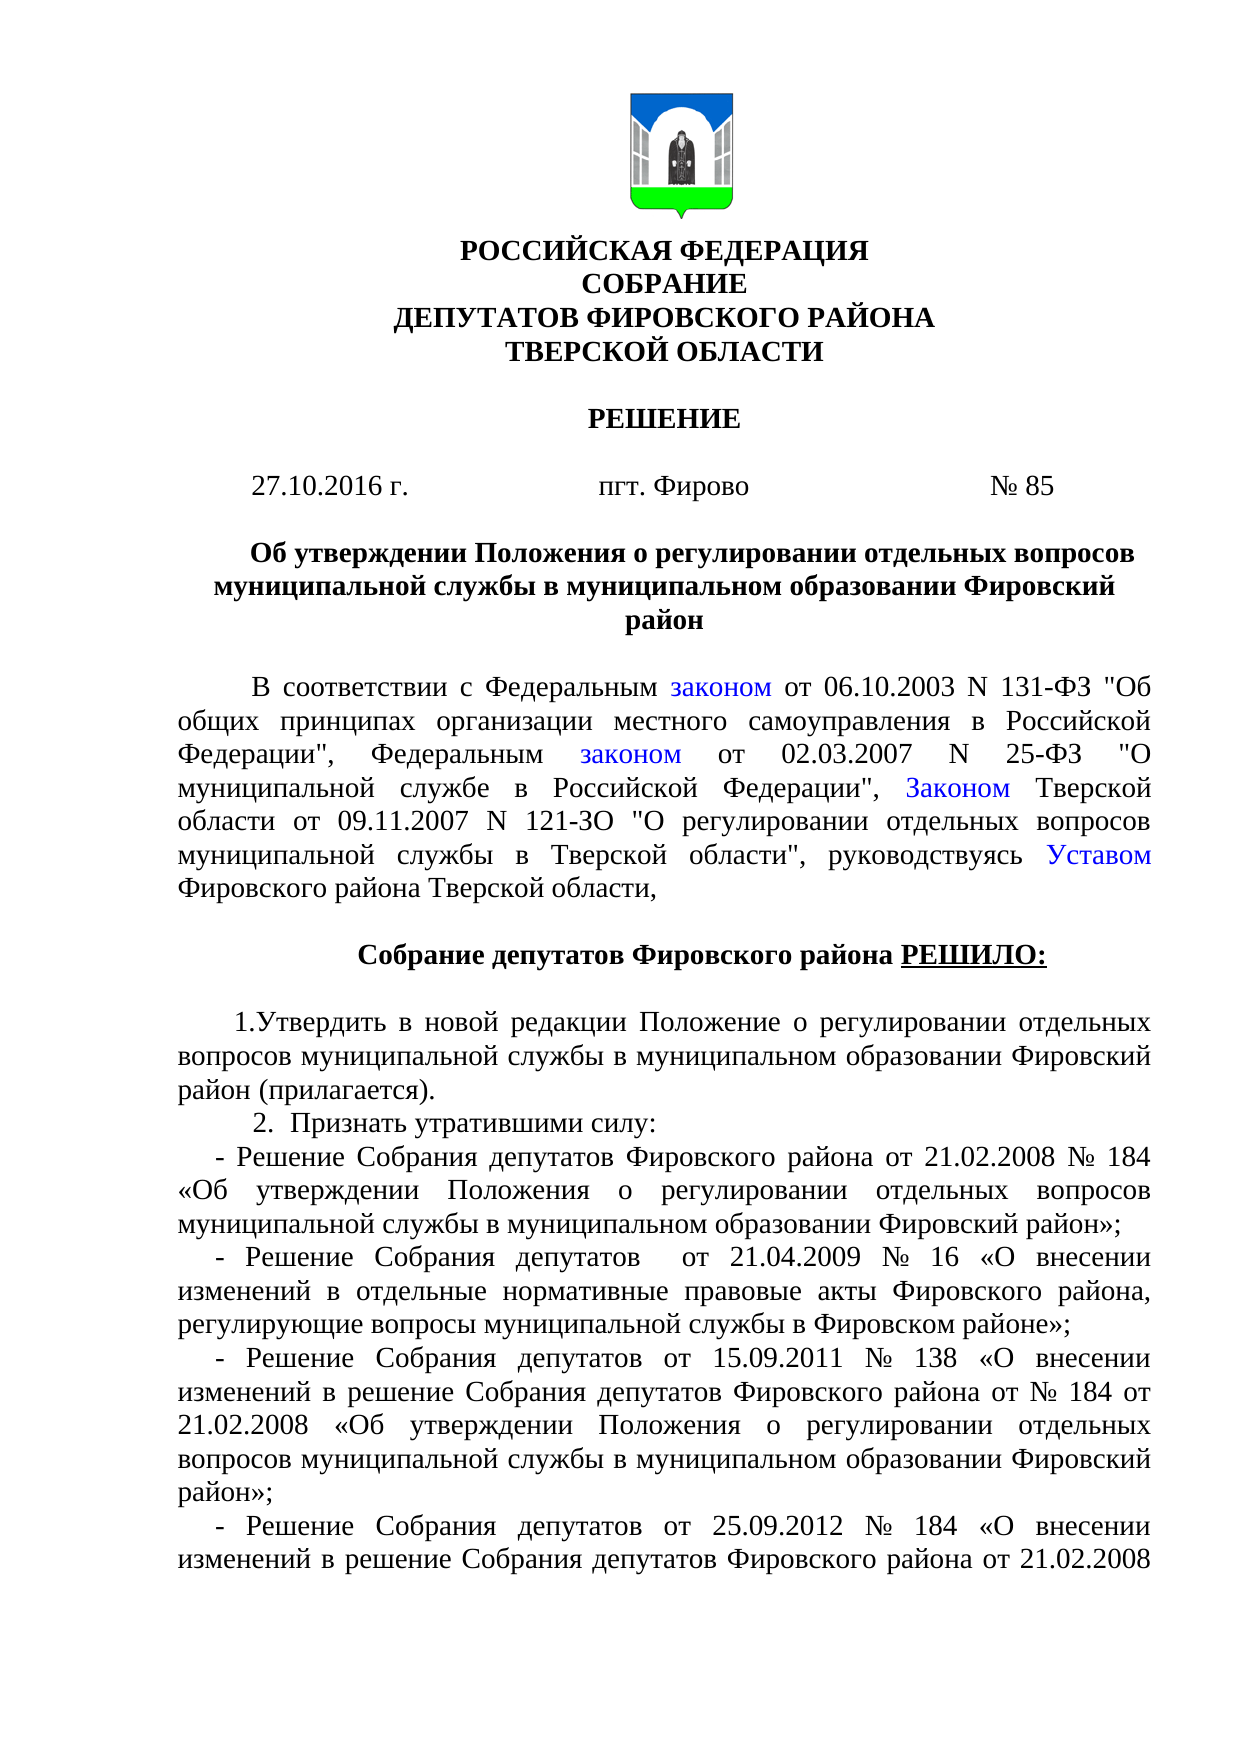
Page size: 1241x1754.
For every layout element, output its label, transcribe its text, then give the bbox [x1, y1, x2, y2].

text РОССИЙСКАЯ ФЕДЕРАЦИЯ [177, 233, 1152, 267]
text - Решение Собрания депутатов Фировского района от 21.02.2008 № 184 «Об утверждении Положения о регулировании отдельных вопросов муниципальной службы в муниципальном образовании Фировский район»; [177, 1139, 1152, 1239]
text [177, 1508, 1152, 1575]
text - Решение Собрания депутатов от 21.04.2009 № 16 «О внесении изменений в отдельные нормативные правовые акты Фировского района, регулирующие вопросы муниципальной службы в Фировском районе»; [177, 1239, 1152, 1340]
text ДЕПУТАТОВ ФИРОВСКОГО РАЙОНА [177, 300, 1152, 334]
text СОБРАНИЕ [177, 267, 1152, 300]
list Признать утратившими силу: [252, 1105, 1152, 1139]
text 27.10.2016 г. пгт. Фирово № 85 [177, 468, 1152, 501]
text 1.Утвердить в новой редакции Положение о регулировании отдельных вопросов муниципальной службы в муниципальном образовании Фировский район (прилагается). [177, 1004, 1152, 1105]
text Собрание депутатов Фировского района РЕШИЛО: [177, 937, 1152, 971]
text РЕШЕНИЕ [177, 401, 1152, 434]
text В соответствии с Федеральным законом от 06.10.2003 N 131-ФЗ "Об общих принципах организации местного самоуправления в Российской Федерации", Федеральным законом от 02.03.2007 N 25-ФЗ "О муниципальной службе в Российской Федерации", Законом Тверской области от 09.11.2007 N 121-ЗО "О регулировании отдельных вопросов муниципальной службы в Тверской области", руководствуясь Уставом Фировского района Тверской области, [177, 669, 1152, 904]
text ТВЕРСКОЙ ОБЛАСТИ [177, 334, 1152, 367]
text - Решение Собрания депутатов от 15.09.2011 № 138 «О внесении изменений в решение Собрания депутатов Фировского района от № 184 от 21.02.2008 «Об утверждении Положения о регулировании отдельных вопросов муниципальной службы в муниципальном образовании Фировский район»; [177, 1340, 1152, 1508]
picture [629, 92, 734, 219]
text Об утверждении Положения о регулировании отдельных вопросов муниципальной службы в муниципальном образовании Фировский район [177, 535, 1152, 636]
